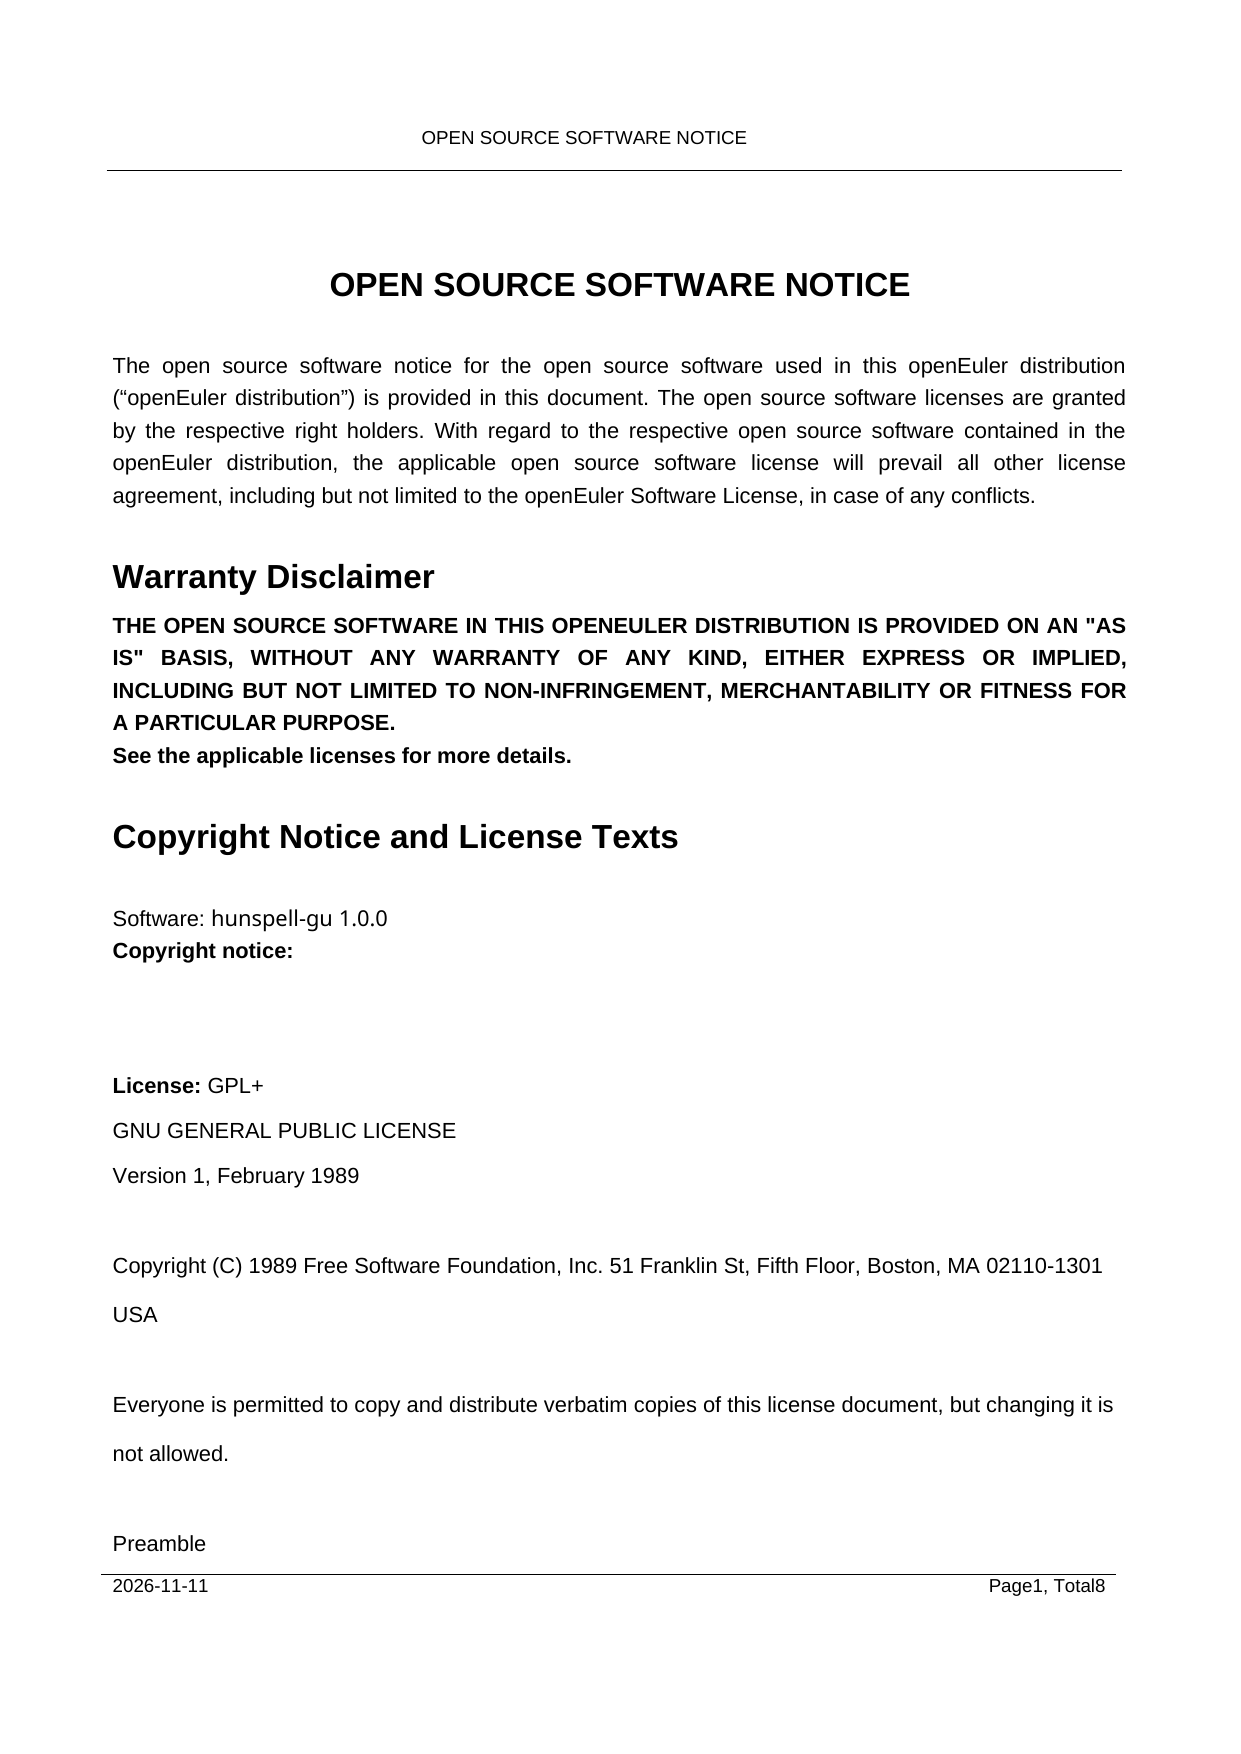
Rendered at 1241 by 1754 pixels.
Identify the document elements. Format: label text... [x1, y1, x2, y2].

text THE OPEN SOURCE SOFTWARE IN THIS OPENEULER DISTRIBUTION IS PROVIDED ON AN "AS IS" BASIS, WITHOUT ANY WARRANTY OF ANY KIND, EITHER EXPRESS OR IMPLIED, INCLUDING BUT NOT LIMITED TO NON-INFRINGEMENT, MERCHANTABILITY OR FITNESS FOR A PARTICULAR PURPOSE. See the applicable licenses for more details. [112, 609, 1128, 771]
text Everyone is permitted to copy and distribute verbatim copies of this license document, but changing it is not allowed. [112, 1389, 1128, 1470]
text Copyright notice: [112, 934, 1128, 966]
text Copyright Notice and License Texts [112, 804, 1128, 869]
text The open source software notice for the open source software used in this openEuler distribution (“openEuler distribution”) is provided in this document. The open source software licenses are granted by the respective right holders. With regard to the respective open source software contained in the openEuler distribution, the applicable open source software license will prevail all other license agreement, including but not limited to the openEuler Software License, in case of any conflicts. [112, 349, 1128, 511]
text Warranty Disclaimer [112, 544, 1128, 609]
text Copyright (C) 1989 Free Software Foundation, Inc. 51 Franklin St, Fifth Floor, Boston, MA 02110-1301 USA [112, 1250, 1128, 1331]
text Preamble [112, 1528, 1128, 1560]
text Version 1, February 1989 [112, 1159, 1128, 1192]
text License: GPL+ [112, 1069, 1128, 1102]
text GNU GENERAL PUBLIC LICENSE [112, 1114, 1128, 1147]
text Software: hunspell-gu 1.0.0 [112, 901, 1128, 934]
text OPEN SOURCE SOFTWARE NOTICE [112, 251, 1128, 316]
